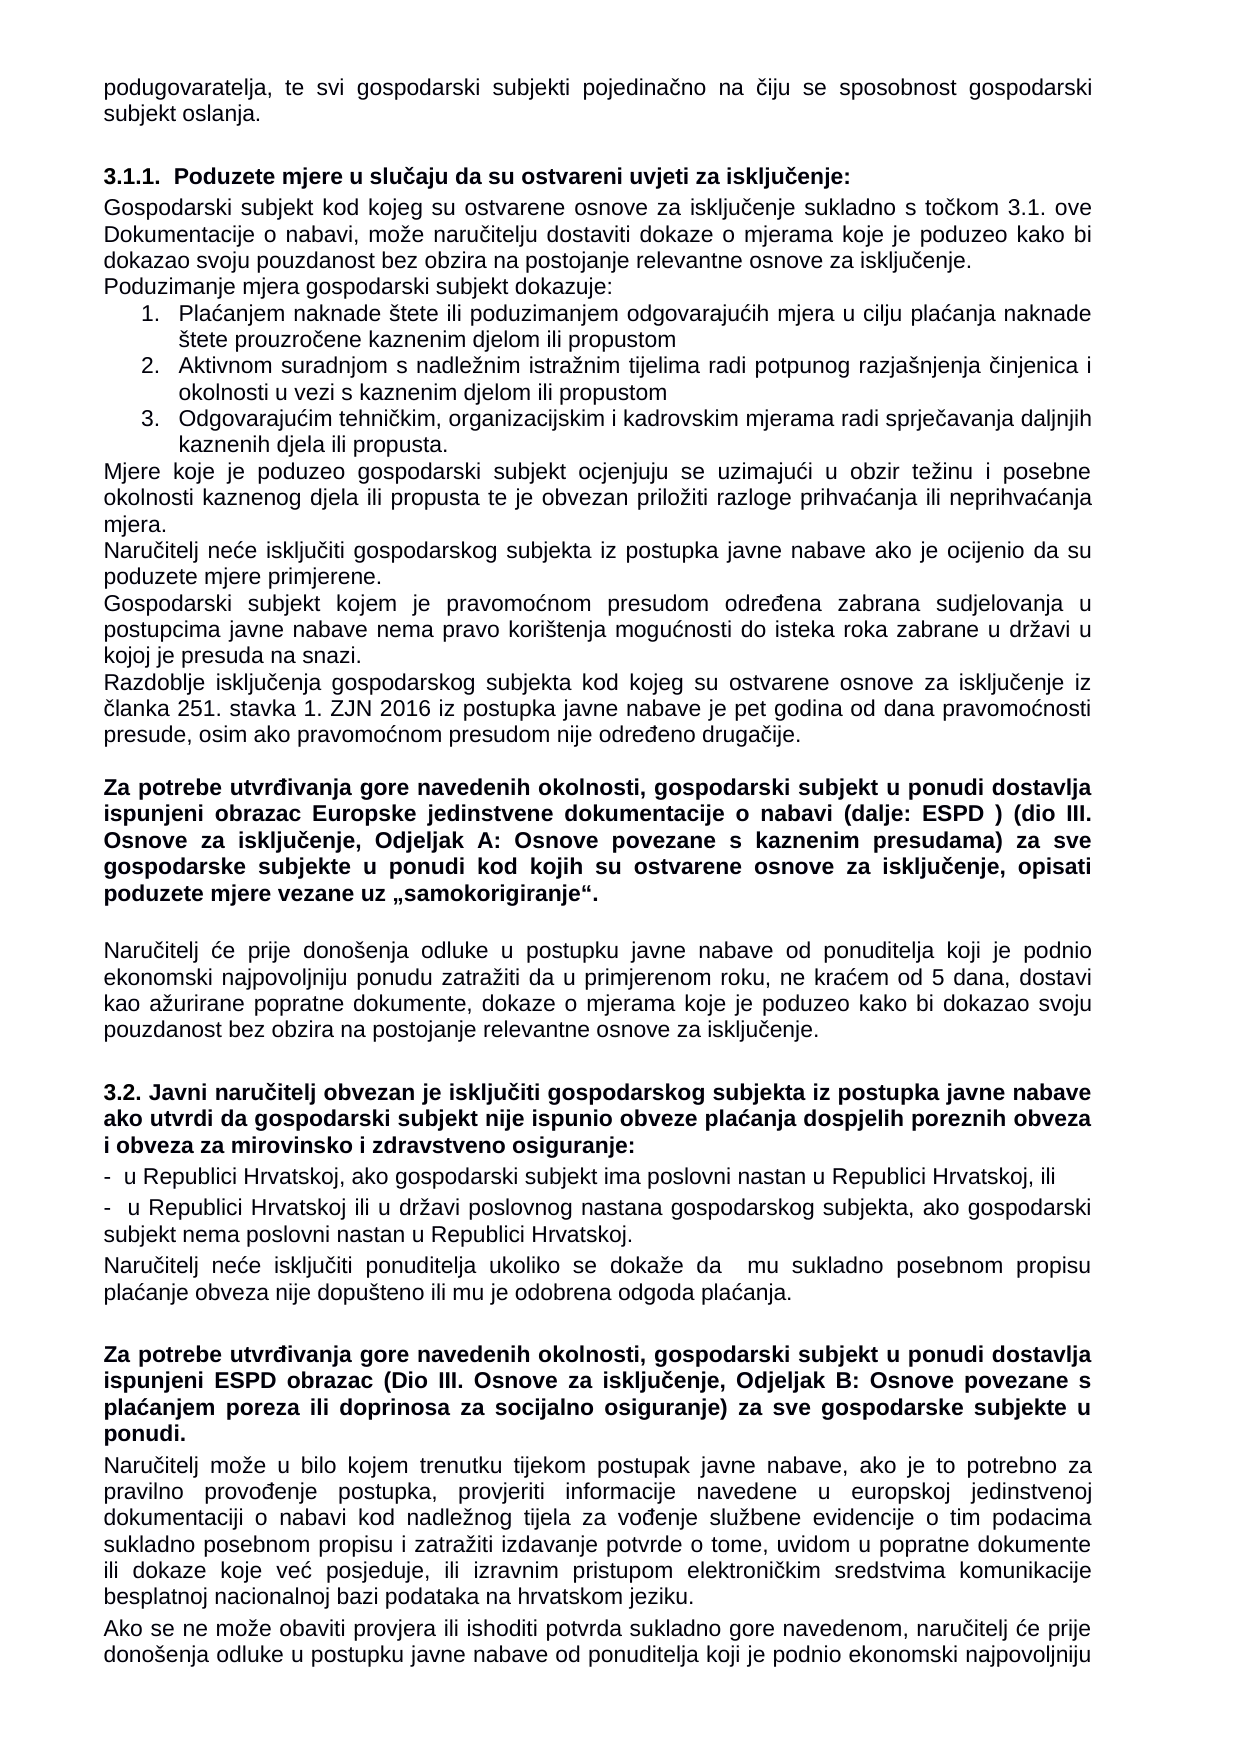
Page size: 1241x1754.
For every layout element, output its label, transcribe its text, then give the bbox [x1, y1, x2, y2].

text Gospodarski subjekt kod kojeg su ostvarene osnove za isključenje sukladno s točkom 3.1. ove Dokumentacije o nabavi, može naručitelju dostaviti dokaze o mjerama koje je poduzeo kako bi dokazao svoju pouzdanost bez obzira na postojanje relevantne osnove za isključenje. [103, 194, 1092, 273]
text 3.2. Javni naručitelj obvezan je isključiti gospodarskog subjekta iz postupka javne nabave ako utvrdi da gospodarski subjekt nije ispunio obveze plaćanja dospjelih poreznih obveza i obveza za mirovinsko i zdravstveno osiguranje: [103, 1079, 1092, 1158]
list Aktivnom suradnjom s nadležnim istražnim tijelima radi potpunog razjašnjenja činjenica i okolnosti u vezi s kaznenim djelom ili propustom [141, 352, 1092, 405]
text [103, 74, 1092, 127]
text Naručitelj može u bilo kojem trenutku tijekom postupak javne nabave, ako je to potrebno za pravilno provođenje postupka, provjeriti informacije navedene u europskoj jedinstvenoj dokumentaciji o nabavi kod nadležnog tijela za vođenje službene evidencije o tim podacima sukladno posebnom propisu i zatražiti izdavanje potvrde o tome, uvidom u popratne dokumente ili dokaze koje već posjeduje, ili izravnim pristupom elektroničkim sredstvima komunikacije besplatnoj nacionalnoj bazi podataka na hrvatskom jeziku. [103, 1452, 1092, 1610]
text Razdoblje isključenja gospodarskog subjekta kod kojeg su ostvarene osnove za isključenje iz članka 251. stavka 1. ZJN 2016 iz postupka javne nabave je pet godina od dana pravomoćnosti presude, osim ako pravomoćnom presudom nije određeno drugačije. [103, 669, 1092, 748]
text - u Republici Hrvatskoj, ako gospodarski subjekt ima poslovni nastan u Republici Hrvatskoj, ili [103, 1163, 1092, 1189]
text Naručitelj će prije donošenja odluke u postupku javne nabave od ponuditelja koji je podnio ekonomski najpovoljniju ponudu zatražiti da u primjerenom roku, ne kraćem od 5 dana, dostavi kao ažurirane popratne dokumente, dokaze o mjerama koje je poduzeo kako bi dokazao svoju pouzdanost bez obzira na postojanje relevantne osnove za isključenje. [103, 937, 1092, 1043]
text - u Republici Hrvatskoj ili u državi poslovnog nastana gospodarskog subjekta, ako gospodarski subjekt nema poslovni nastan u Republici Hrvatskoj. [103, 1194, 1092, 1247]
list Odgovarajućim tehničkim, organizacijskim i kadrovskim mjerama radi sprječavanja daljnjih kaznenih djela ili propusta. [141, 405, 1092, 458]
text Naručitelj neće isključiti gospodarskog subjekta iz postupka javne nabave ako je ocijenio da su poduzete mjere primjerene. [103, 537, 1092, 589]
text Mjere koje je poduzeo gospodarski subjekt ocjenjuju se uzimajući u obzir težinu i posebne okolnosti kaznenog djela ili propusta te je obvezan priložiti razloge prihvaćanja ili neprihvaćanja mjera. [103, 458, 1092, 537]
text Za potrebe utvrđivanja gore navedenih okolnosti, gospodarski subjekt u ponudi dostavlja ispunjeni obrazac Europske jedinstvene dokumentacije o nabavi (dalje: ESPD ) (dio III. Osnove za isključenje, Odjeljak A: Osnove povezane s kaznenim presudama) za sve gospodarske subjekte u ponudi kod kojih su ostvarene osnove za isključenje, opisati poduzete mjere vezane uz „samokorigiranje“. [103, 774, 1092, 906]
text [103, 1615, 1092, 1667]
text Gospodarski subjekt kojem je pravomoćnom presudom određena zabrana sudjelovanja u postupcima javne nabave nema pravo korištenja mogućnosti do isteka roka zabrane u državi u kojoj je presuda na snazi. [103, 589, 1092, 669]
text 3.1.1. Poduzete mjere u slučaju da su ostvareni uvjeti za isključenje: [103, 163, 1092, 189]
text Za potrebe utvrđivanja gore navedenih okolnosti, gospodarski subjekt u ponudi dostavlja ispunjeni ESPD obrazac (Dio III. Osnove za isključenje, Odjeljak B: Osnove povezane s plaćanjem poreza ili doprinosa za socijalno osiguranje) za sve gospodarske subjekte u ponudi. [103, 1341, 1092, 1447]
text Naručitelj neće isključiti ponuditelja ukoliko se dokaže da mu sukladno posebnom propisu plaćanje obveza nije dopušteno ili mu je odobrena odgoda plaćanja. [103, 1252, 1092, 1305]
list Plaćanjem naknade štete ili poduzimanjem odgovarajućih mjera u cilju plaćanja naknade štete prouzročene kaznenim djelom ili propustom [141, 300, 1092, 352]
text Poduzimanje mjera gospodarski subjekt dokazuje: [103, 273, 1092, 300]
